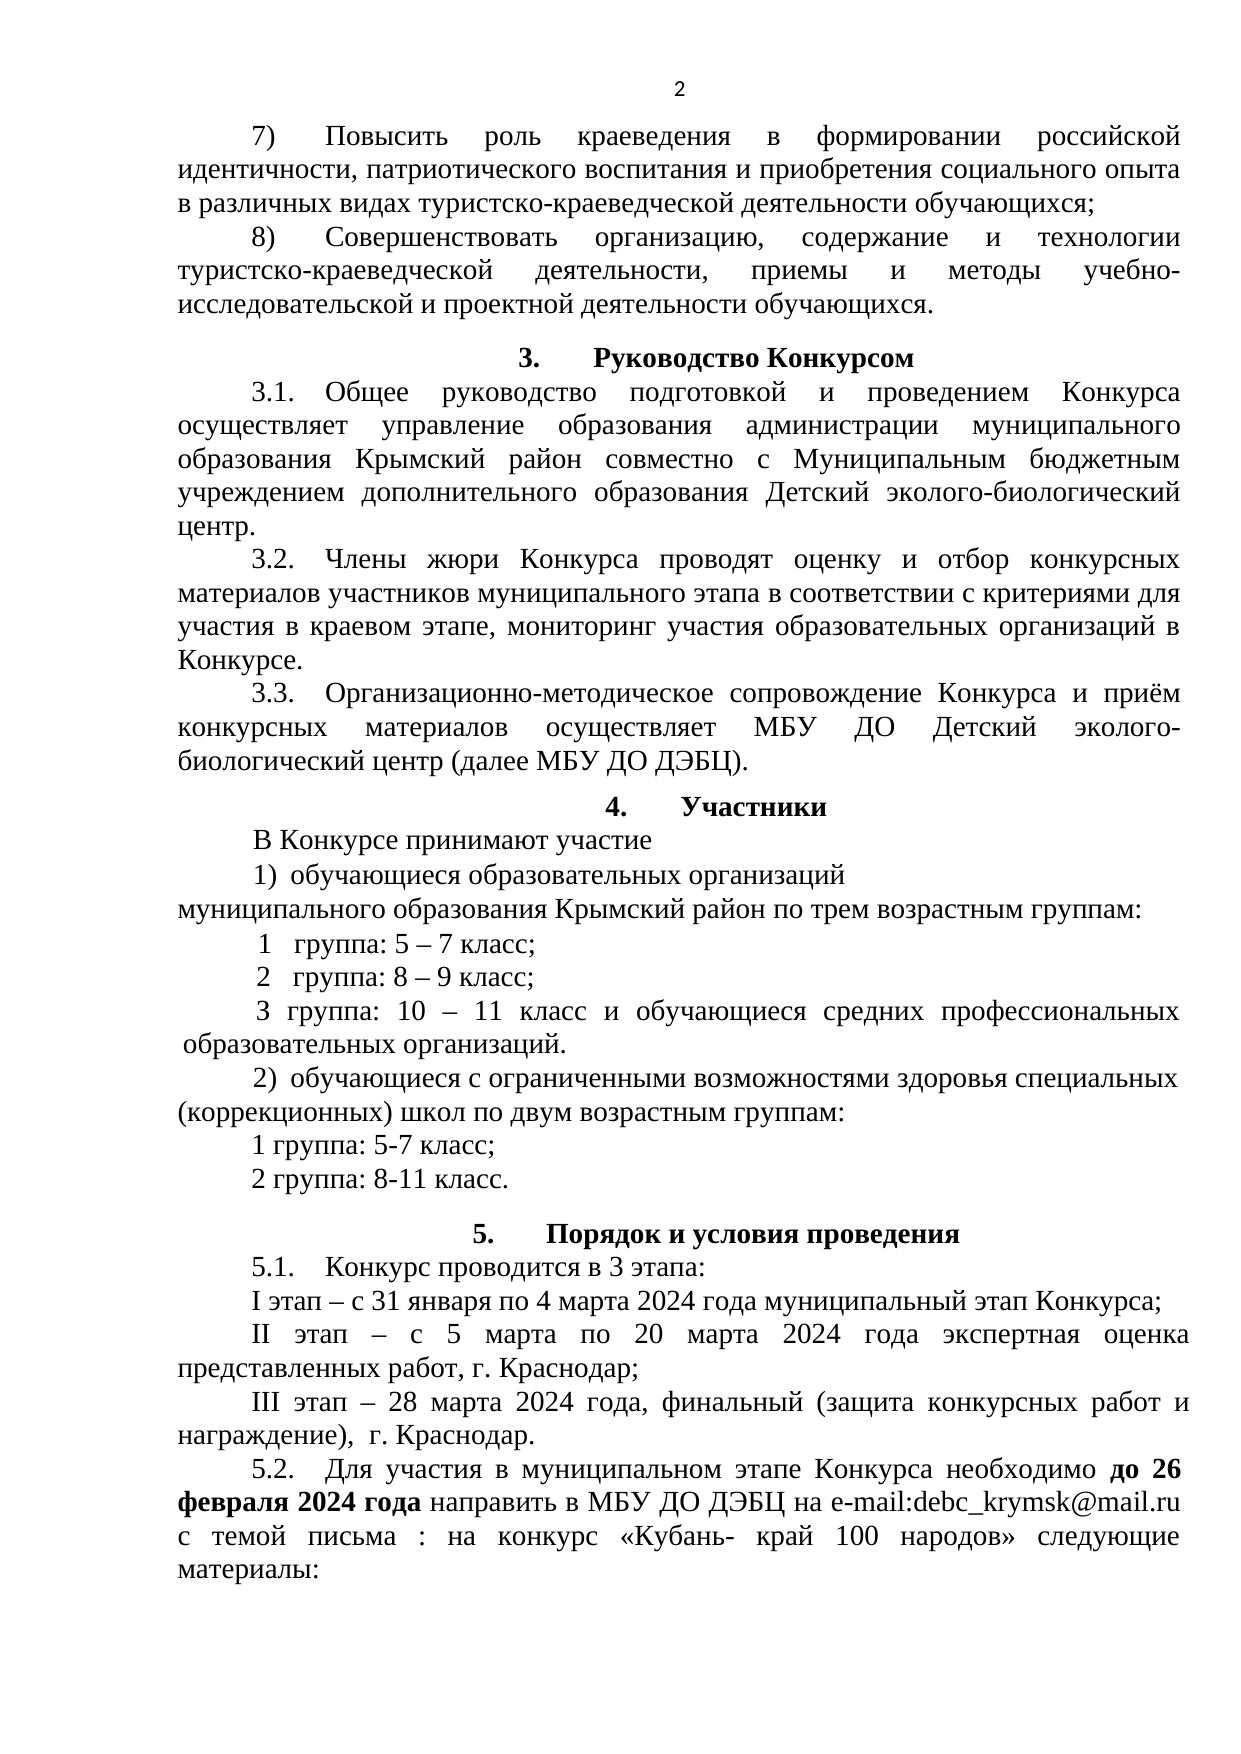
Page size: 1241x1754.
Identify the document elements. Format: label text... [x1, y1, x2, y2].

text муниципального образования Крымский район по трем возрастным группам: [177, 891, 1191, 925]
text I этап – с 31 января по 4 марта 2024 года муниципальный этап Конкурса; [251, 1283, 1181, 1317]
list Руководство Конкурсом [251, 340, 1181, 374]
text З группа: 10 – 11 класс и обучающиеся средних профессиональных образовательных организаций. [183, 993, 1181, 1060]
list Общее руководство подготовкой и проведением Конкурса осуществляет управление образования администрации муниципального образования Крымский район совместно с Муниципальным бюджетным учреждением дополнительного образования Детский эколого-биологический центр. [177, 374, 1181, 541]
list Повысить роль краеведения в формировании российской идентичности, патриотического воспитания и приобретения социального опыта в различных видах туристско-краеведческой деятельности обучающихся; [177, 118, 1181, 219]
list Порядок и условия проведения [177, 1216, 1181, 1249]
list Совершенствовать организацию, содержание и технологии туристско-краеведческой деятельности, приемы и методы учебно- исследовательской и проектной деятельности обучающихся. [177, 219, 1181, 319]
list Для участия в муниципальном этапе Конкурса необходимо до 26 февраля 2024 года направить в МБУ ДО ДЭБЦ на e-mail:debc_krymsk@mail.ru с темой письма : на конкурс «Кубань- край 100 народов» следующие материалы: [177, 1451, 1181, 1585]
text III этап – 28 марта 2024 года, финальный (защита конкурсных работ и награждение), г. Краснодар. [177, 1384, 1191, 1451]
list Организационно-методическое сопровождение Конкурса и приём конкурсных материалов осуществляет МБУ ДО Детский эколого-биологический центр (далее МБУ ДО ДЭБЦ). [177, 676, 1181, 776]
text 2 группа: 8 – 9 класс; [256, 959, 1181, 993]
list Члены жюри Конкурса проводят оценку и отбор конкурсных материалов участников муниципального этапа в соответствии с критериями для участия в краевом этапе, мониторинг участия образовательных организаций в Конкурсе. [177, 541, 1181, 676]
list Участники [251, 789, 1181, 822]
text (коррекционных) школ по двум возрастным группам: [177, 1094, 1181, 1127]
list Конкурс проводится в 3 этапа: [177, 1249, 1181, 1283]
list обучающиеся с ограниченными возможностями здоровья специальных [253, 1060, 1181, 1094]
text В Конкурсе принимают участие [181, 822, 1191, 856]
text II этап – с 5 марта по 20 марта 2024 года экспертная оценка представленных работ, г. Краснодар; [177, 1317, 1191, 1384]
list 1 группа: 5-7 класс; [251, 1127, 1181, 1161]
list 2 группа: 8-11 класс. [251, 1161, 1181, 1194]
text 1 группа: 5 – 7 класс; [177, 926, 1169, 959]
list обучающиеся образовательных организаций [253, 857, 1191, 890]
